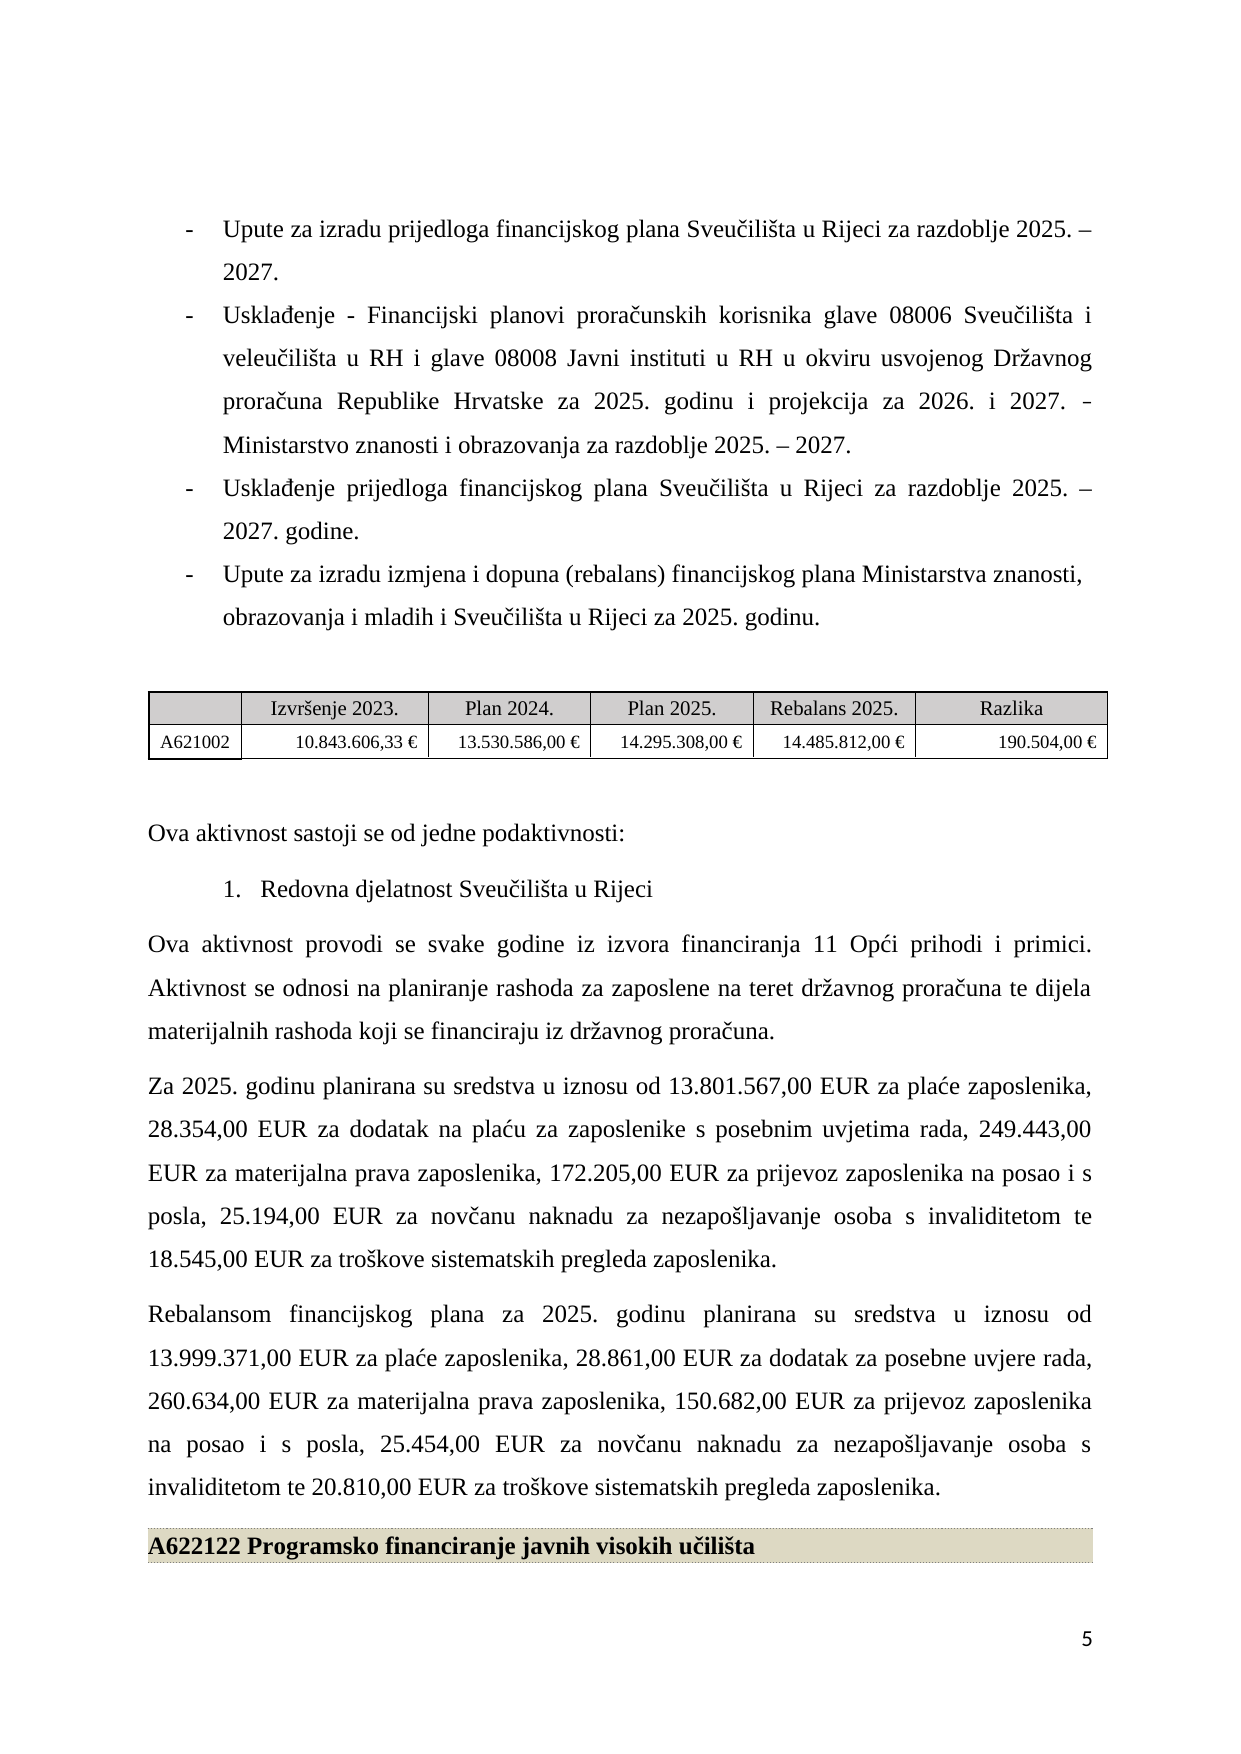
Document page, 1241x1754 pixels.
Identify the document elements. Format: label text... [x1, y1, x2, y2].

table_header Razlika [916, 693, 1107, 724]
table_cell 14.295.308,00 € [591, 725, 753, 758]
table_cell 10.843.606,33 € [242, 725, 428, 758]
list Upute za izradu izmjena i dopuna (rebalans) financijskog plana Ministarstva znanosti, obrazovanja i mladih i Sveučilišta u Rijeci za 2025. godinu. [185, 559, 1093, 631]
table_header Plan 2025. [591, 693, 753, 724]
text A622122 Programsko financiranje javnih visokih učilišta [148, 1528, 1093, 1563]
table_header [150, 693, 241, 724]
text Ova aktivnost provodi se svake godine iz izvora financiranja 11 Opći prihodi i primici. Aktivnost se odnosi na planiranje rashoda za zaposlene na teret državnog proračuna te dijela materijalnih rashoda koji se financiraju iz državnog proračuna. [148, 929, 1093, 1044]
table_header Plan 2024. [429, 693, 590, 724]
table_cell 190.504,00 € [915, 725, 1107, 758]
list Usklađenje prijedloga financijskog plana Sveučilišta u Rijeci za razdoblje 2025. – 2027. godine. [185, 473, 1093, 545]
table_cell A621002 [150, 725, 241, 758]
list Redovna djelatnost Sveučilišta u Rijeci [223, 874, 1093, 903]
table_header Izvršenje 2023. [242, 693, 428, 724]
text Za 2025. godinu planirana su sredstva u iznosu od 13.801.567,00 EUR za plaće zaposlenika, 28.354,00 EUR za dodatak na plaću za zaposlenike s posebnim uvjetima rada, 249.443,00 EUR za materijalna prava zaposlenika, 172.205,00 EUR za prijevoz zaposlenika na posao i s posla, 25.194,00 EUR za novčanu naknadu za nezapošljavanje osoba s invaliditetom te 18.545,00 EUR za troškove sistematskih pregleda zaposlenika. [148, 1071, 1093, 1273]
text Rebalansom financijskog plana za 2025. godinu planirana su sredstva u iznosu od 13.999.371,00 EUR za plaće zaposlenika, 28.861,00 EUR za dodatak za posebne uvjere rada, 260.634,00 EUR za materijalna prava zaposlenika, 150.682,00 EUR za prijevoz zaposlenika na posao i s posla, 25.454,00 EUR za novčanu naknadu za nezapošljavanje osoba s invaliditetom te 20.810,00 EUR za troškove sistematskih pregleda zaposlenika. [148, 1299, 1093, 1501]
table_cell 13.530.586,00 € [428, 725, 591, 758]
list Usklađenje - Financijski planovi proračunskih korisnika glave 08006 Sveučilišta i veleučilišta u RH i glave 08008 Javni instituti u RH u okviru usvojenog Državnog proračuna Republike Hrvatske za 2025. godinu i projekcija za 2026. i 2027. – Ministarstvo znanosti i obrazovanja za razdoblje 2025. – 2027. [185, 300, 1093, 458]
table_header Rebalans 2025. [754, 693, 915, 724]
list Upute za izradu prijedloga financijskog plana Sveučilišta u Rijeci za razdoblje 2025. – 2027. [185, 214, 1093, 286]
table_cell 14.485.812,00 € [753, 725, 915, 758]
text Ova aktivnost sastoji se od jedne podaktivnosti: [148, 818, 1093, 847]
